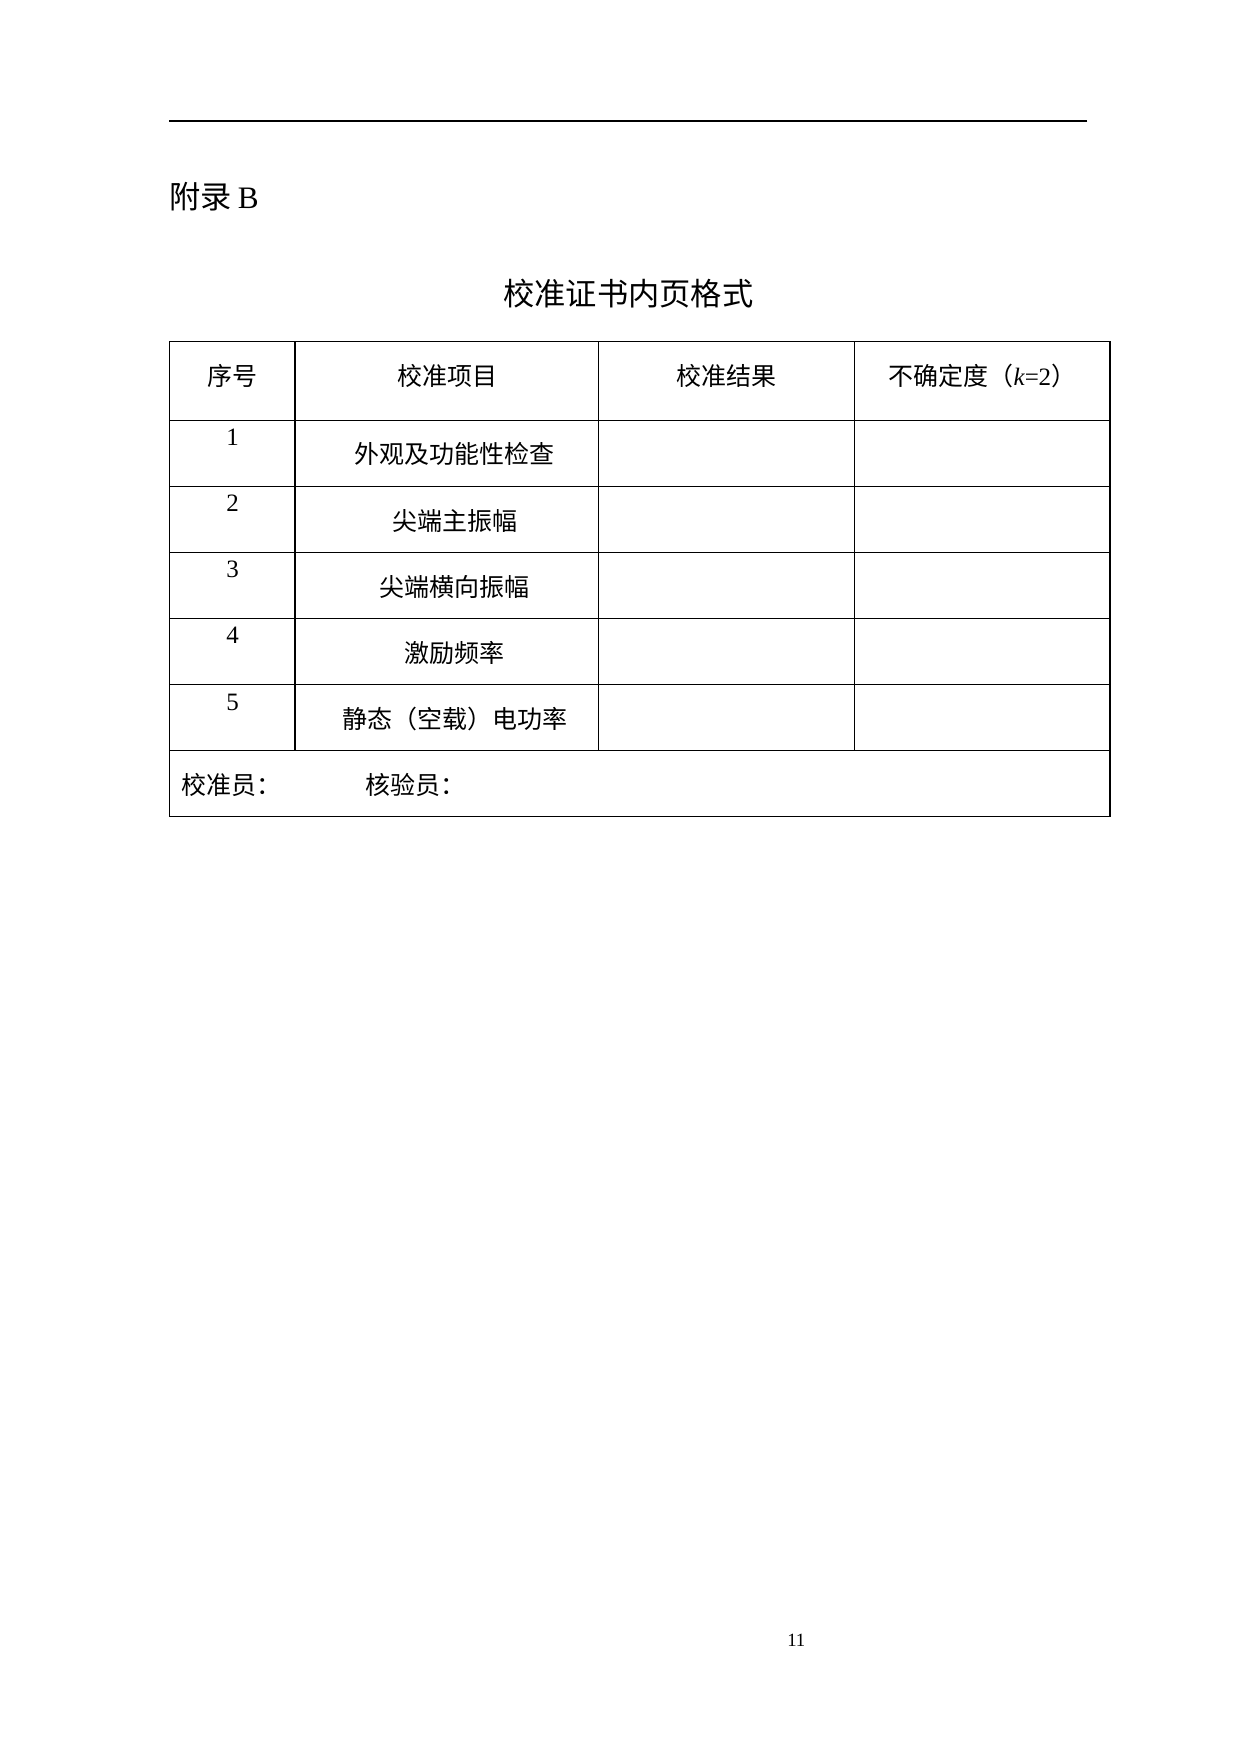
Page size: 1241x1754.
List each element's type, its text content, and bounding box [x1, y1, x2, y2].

table_cell 激励频率 [296, 619, 598, 684]
table_header 不确定度（k=2） [855, 342, 1109, 419]
table_cell [855, 685, 1109, 750]
table_cell 2 [170, 487, 294, 552]
table_cell [599, 553, 854, 618]
table_cell [855, 553, 1109, 618]
table_cell [855, 487, 1109, 552]
text 校准证书内页格式 [169, 259, 1087, 324]
table_cell 校准员： 核验员： [170, 751, 1109, 816]
table_cell [855, 421, 1109, 486]
table_cell 尖端横向振幅 [296, 553, 598, 618]
text 附录B [169, 162, 1087, 227]
table_header 序号 [170, 342, 294, 419]
table_cell 静态（空载）电功率 [296, 685, 598, 750]
table_cell [599, 619, 854, 684]
table_header 校准项目 [296, 342, 598, 419]
table_cell 1 [170, 421, 294, 486]
table_cell [599, 685, 854, 750]
table_cell 5 [170, 685, 294, 750]
table_cell 4 [170, 619, 294, 684]
table_cell [599, 487, 854, 552]
table_cell 3 [170, 553, 294, 618]
table_cell 尖端主振幅 [296, 487, 598, 552]
table_cell 外观及功能性检查 [296, 421, 598, 486]
table_cell [855, 619, 1109, 684]
table_header 校准结果 [599, 342, 854, 419]
table_cell [599, 421, 854, 486]
